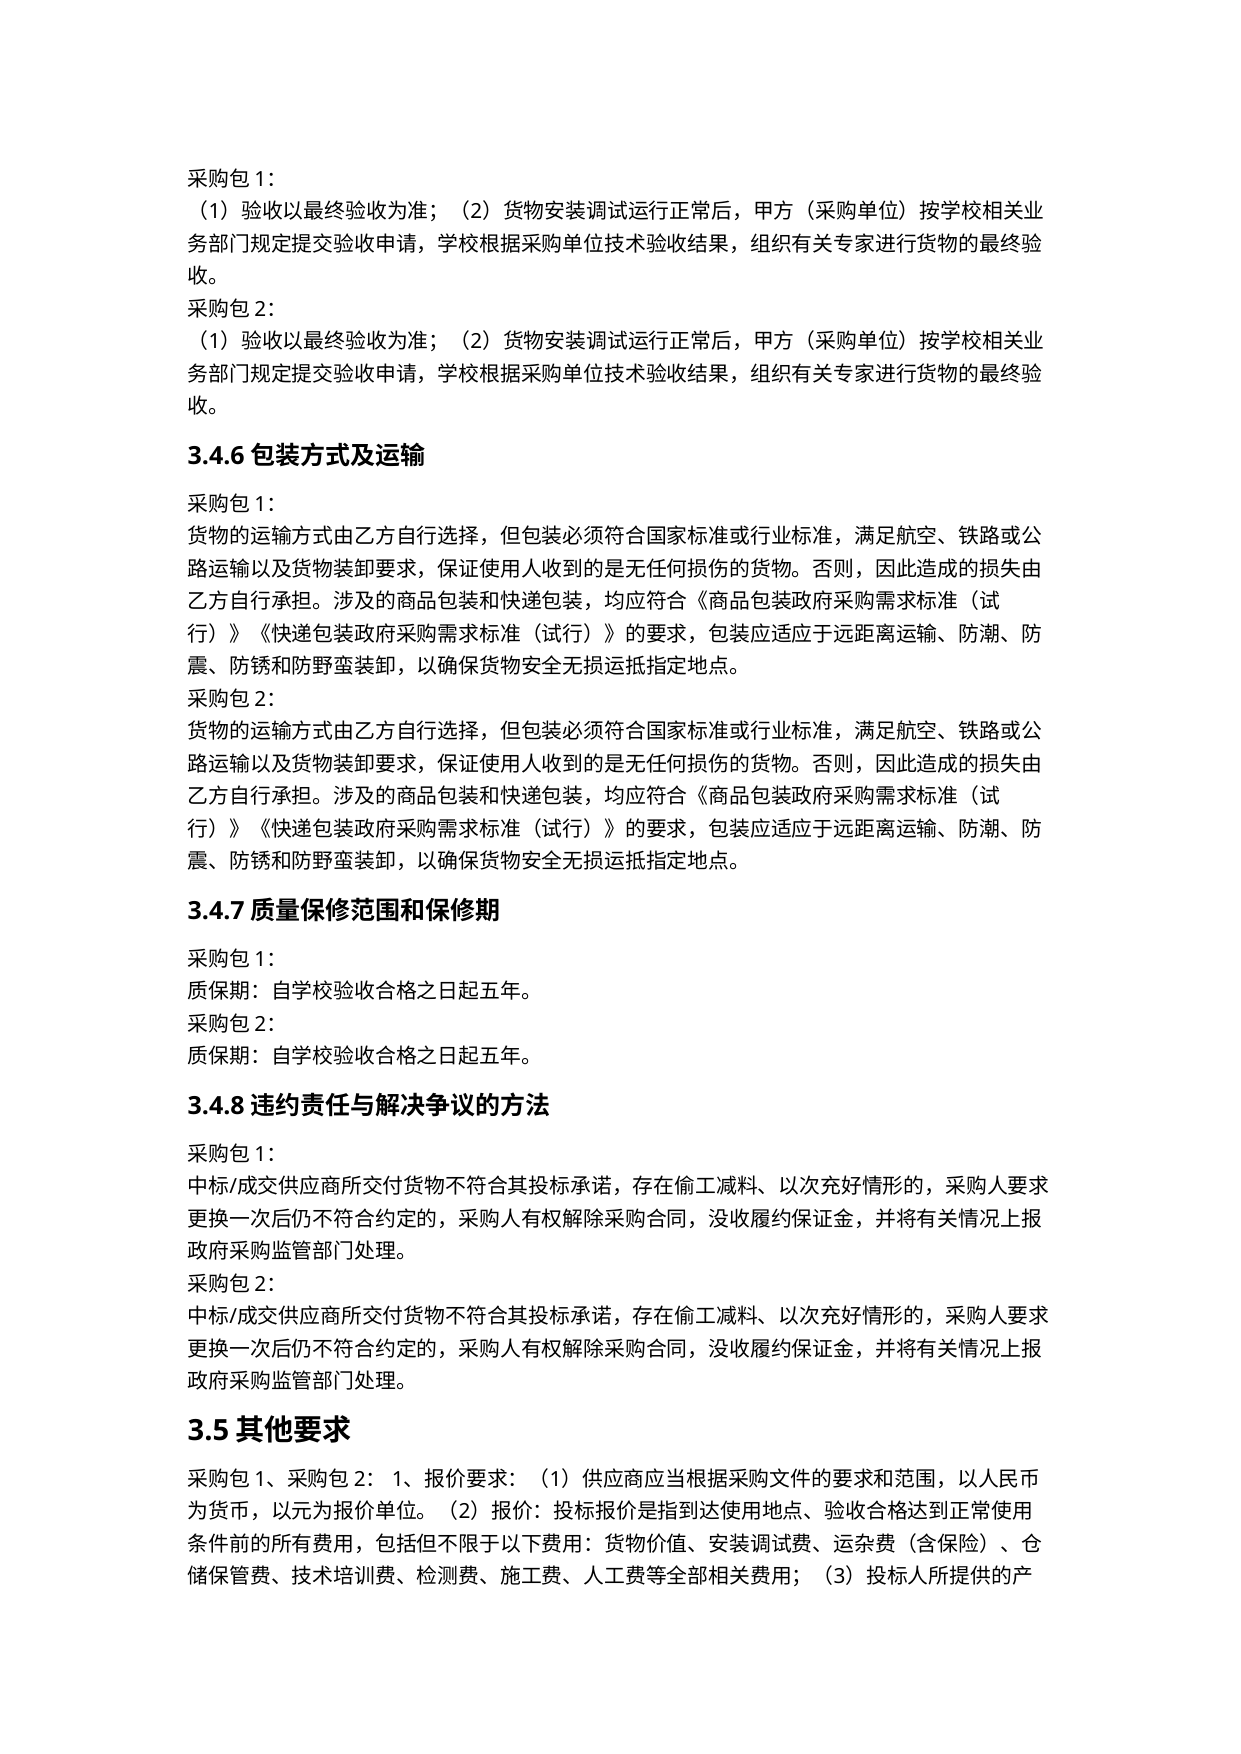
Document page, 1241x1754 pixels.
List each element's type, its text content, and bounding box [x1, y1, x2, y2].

text 采购包2： [187, 292, 1053, 324]
text 中标/成交供应商所交付货物不符合其投标承诺，存在偷工减料、以次充好情形的，采购人要求更换一次后仍不符合约定的，采购人有权解除采购合同，没收履约保证金，并将有关情况上报政府采购监管部门处理。 [187, 1169, 1053, 1267]
text 采购包1： [187, 487, 1053, 519]
text 货物的运输方式由乙方自行选择，但包装必须符合国家标准或行业标准，满足航空、铁路或公路运输以及货物装卸要求，保证使用人收到的是无任何损伤的货物。否则，因此造成的损失由乙方自行承担。涉及的商品包装和快递包装，均应符合《商品包装政府采购需求标准（试行）》《快递包装政府采购需求标准（试行）》的要求，包装应适应于远距离运输、防潮、防震、防锈和防野蛮装卸，以确保货物安全无损运抵指定地点。 [187, 714, 1053, 877]
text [187, 1462, 1053, 1592]
text 3.4.7质量保修范围和保修期 [187, 877, 1053, 942]
text 3.4.6包装方式及运输 [187, 422, 1053, 487]
text 3.5其他要求 [187, 1397, 1053, 1462]
text 采购包1： [187, 942, 1053, 974]
text 采购包1： [187, 162, 1053, 194]
text 货物的运输方式由乙方自行选择，但包装必须符合国家标准或行业标准，满足航空、铁路或公路运输以及货物装卸要求，保证使用人收到的是无任何损伤的货物。否则，因此造成的损失由乙方自行承担。涉及的商品包装和快递包装，均应符合《商品包装政府采购需求标准（试行）》《快递包装政府采购需求标准（试行）》的要求，包装应适应于远距离运输、防潮、防震、防锈和防野蛮装卸，以确保货物安全无损运抵指定地点。 [187, 519, 1053, 682]
text 采购包2： [187, 682, 1053, 714]
text 质保期：自学校验收合格之日起五年。 [187, 1039, 1053, 1072]
text 采购包1： [187, 1137, 1053, 1169]
text （1）验收以最终验收为准；（2）货物安装调试运行正常后，甲方（采购单位）按学校相关业务部门规定提交验收申请，学校根据采购单位技术验收结果，组织有关专家进行货物的最终验收。 [187, 324, 1053, 422]
text 质保期：自学校验收合格之日起五年。 [187, 974, 1053, 1007]
text 采购包2： [187, 1007, 1053, 1039]
text （1）验收以最终验收为准；（2）货物安装调试运行正常后，甲方（采购单位）按学校相关业务部门规定提交验收申请，学校根据采购单位技术验收结果，组织有关专家进行货物的最终验收。 [187, 194, 1053, 292]
text 中标/成交供应商所交付货物不符合其投标承诺，存在偷工减料、以次充好情形的，采购人要求更换一次后仍不符合约定的，采购人有权解除采购合同，没收履约保证金，并将有关情况上报政府采购监管部门处理。 [187, 1299, 1053, 1397]
text 3.4.8违约责任与解决争议的方法 [187, 1072, 1053, 1137]
text 采购包2： [187, 1267, 1053, 1299]
